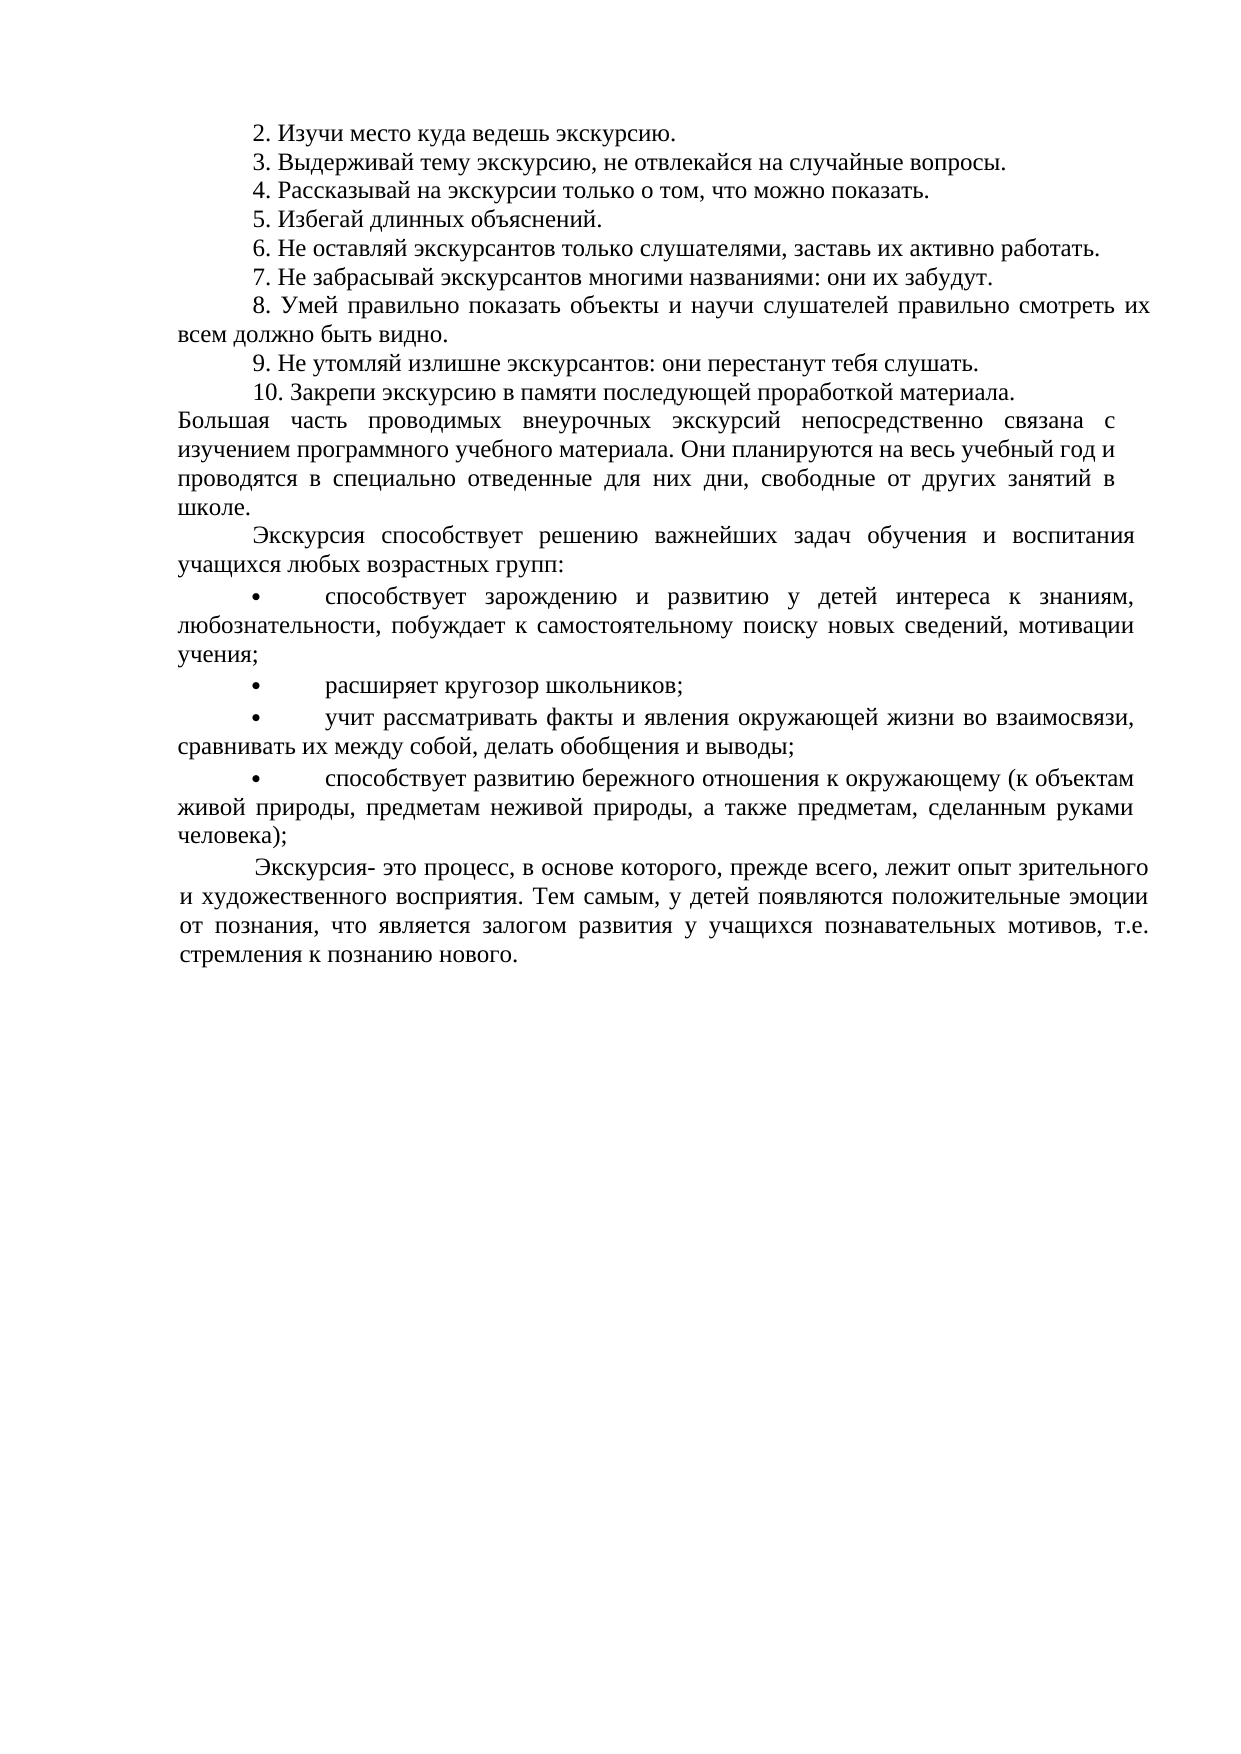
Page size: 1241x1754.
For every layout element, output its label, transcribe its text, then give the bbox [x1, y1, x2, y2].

list расширяет кругозор школьников; [177, 671, 1152, 699]
text 5. Избегай длинных объяснений. [177, 204, 1152, 233]
text 4. Рассказывай на экскурсии только о том, что можно показать. [177, 176, 1152, 204]
list способствует зарождению и развитию у детей интереса к знаниям, любознательности, побуждает к самостоятельному поиску новых сведений, мотивации учения; [177, 581, 1135, 667]
text 10. Закрепи экскурсию в памяти последующей проработкой материала. [177, 377, 1152, 406]
text 2. Изучи место куда ведешь экскурсию. [177, 118, 1152, 147]
text 9. Не утомляй излишне экскурсантов: они перестанут тебя слушать. [177, 348, 1152, 377]
text Экскурсия способствует решению важнейших задач обучения и воспитания учащихся любых возрастных групп: [177, 521, 1135, 578]
text 6. Не оставляй экскурсантов только слушателями, заставь их активно работать. [177, 233, 1152, 262]
list способствует развитию бережного отношения к окружающему (к объектам живой природы, предметам неживой природы, а также предметам, сделанным руками человека); [177, 763, 1135, 849]
text 8. Умей правильно показать объекты и научи слушателей правильно смотреть их всем должно быть видно. [177, 291, 1152, 348]
list учит рассматривать факты и явления окружающей жизни во взаимосвязи, сравнивать их между собой, делать обобщения и выводы; [177, 702, 1135, 760]
text 3. Выдерживай тему экскурсию, не отвлекайся на случайные вопросы. [177, 147, 1152, 176]
text 7. Не забрасывай экскурсантов многими названиями: они их забудут. [177, 262, 1152, 291]
text Экскурсия- это процесс, в основе которого, прежде всего, лежит опыт зрительного и художественного восприятия. Тем самым, у детей появляются положительные эмоции от познания, что является залогом развития у учащихся познавательных мотивов, т.е. стремления к познанию нового. [179, 852, 1149, 967]
text Большая часть проводимых внеурочных экскурсий непосредственно связана с изучением программного учебного материала. Они планируются на весь учебный год и проводятся в специально отведенные для них дни, свободные от других занятий в школе. [177, 406, 1116, 521]
